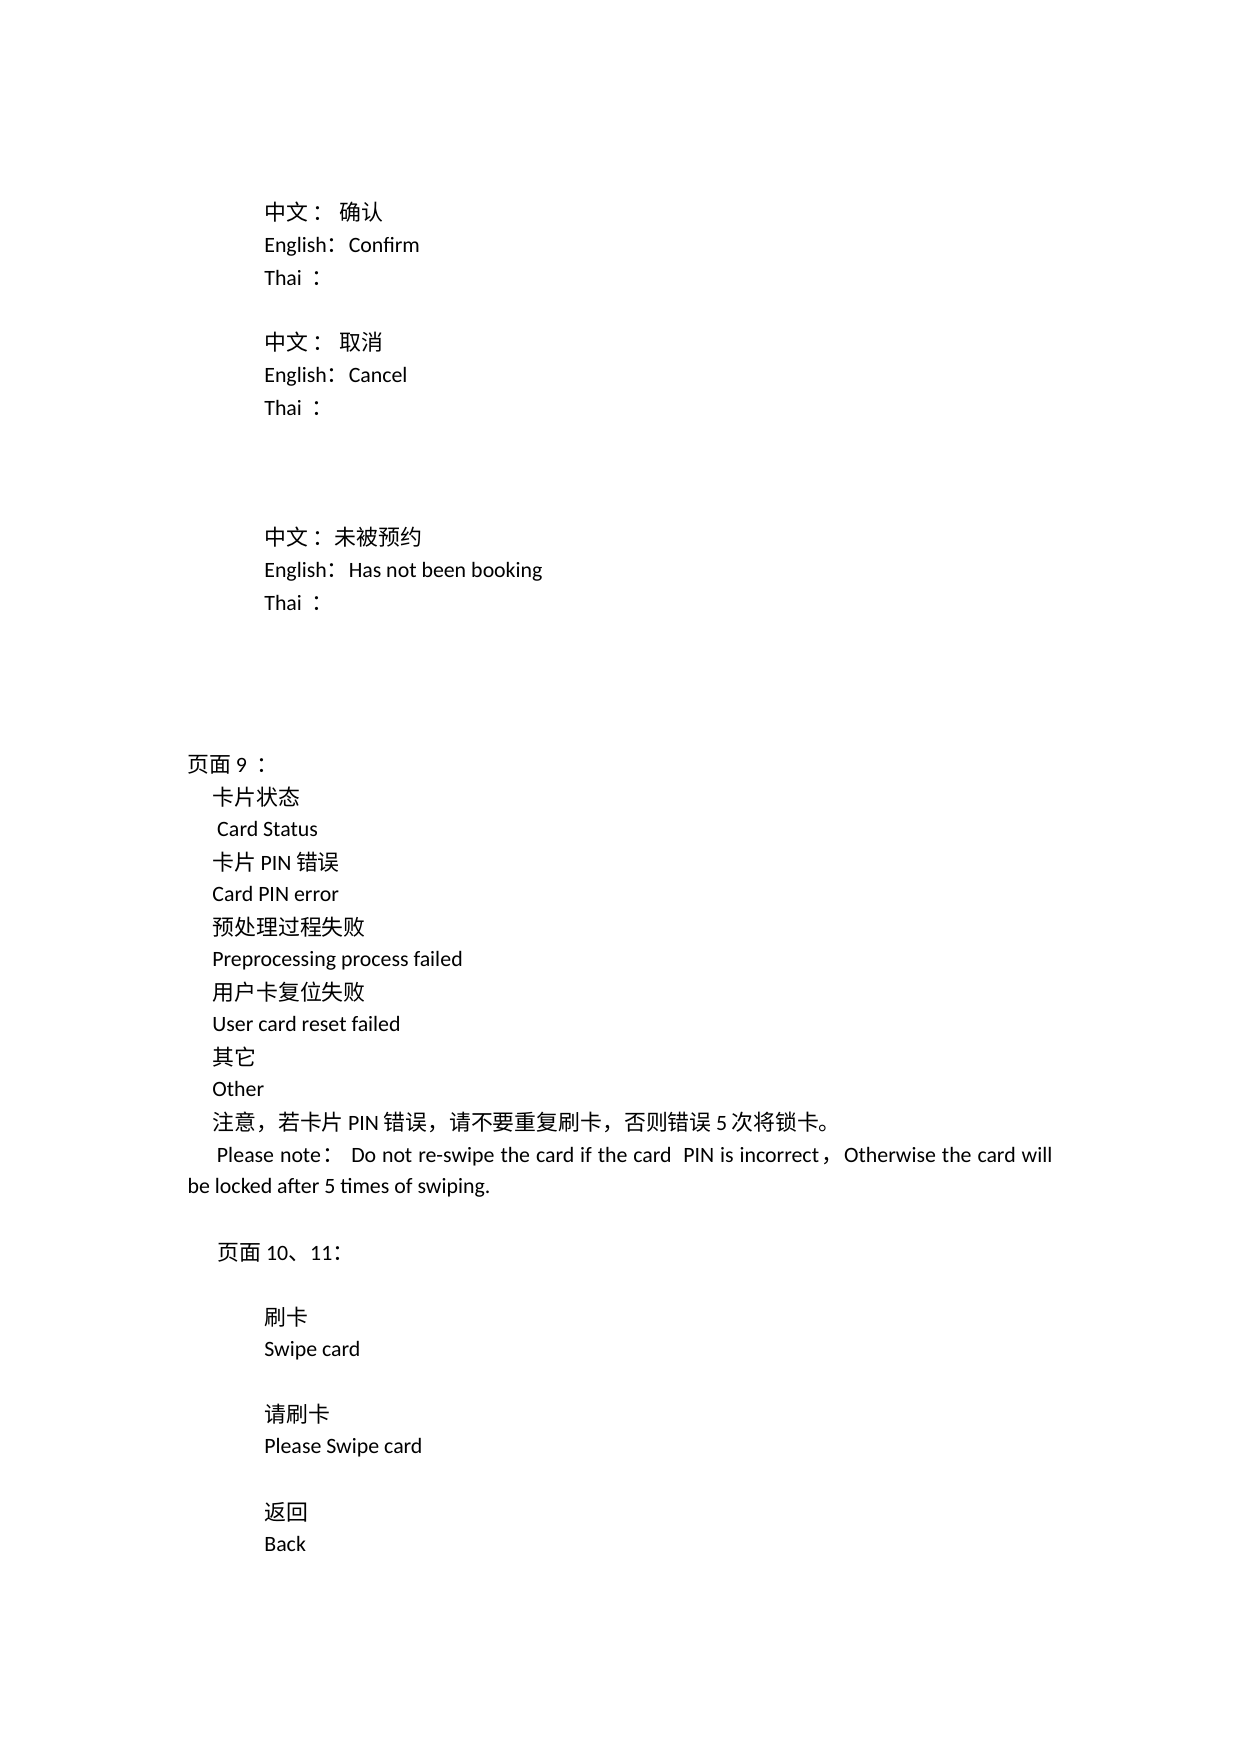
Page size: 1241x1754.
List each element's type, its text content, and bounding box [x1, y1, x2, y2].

text 卡片状态 [187, 779, 1053, 812]
text 其它 [187, 1039, 1053, 1072]
text 中文 ：未被预约 [187, 519, 1053, 552]
text 返回 [187, 1494, 1053, 1527]
text Preprocessing process failed [187, 942, 1053, 974]
text English：Has not been booking [187, 552, 1053, 584]
text 卡片PIN错误 [187, 844, 1053, 877]
text 注意，若卡片PIN错误，请不要重复刷卡，否则错误5次将锁卡。 [187, 1104, 1053, 1137]
text English：Cancel [187, 357, 1053, 389]
text 请刷卡 [187, 1397, 1053, 1429]
text Swipe card [187, 1332, 1053, 1364]
text User card reset failed [187, 1007, 1053, 1039]
text Thai ： [187, 584, 1053, 617]
text Thai ： [187, 259, 1053, 292]
text Card PIN error [187, 877, 1053, 909]
text 页面 10、11： [187, 1234, 1053, 1267]
text 用户卡复位失败 [187, 974, 1053, 1007]
text 预处理过程失败 [187, 909, 1053, 942]
text Please Swipe card [187, 1429, 1053, 1462]
text Other [187, 1072, 1053, 1104]
text 页面9 ： [187, 747, 1053, 779]
text Please note： Do not re-swipe the card if the card PIN is incorrect，Otherwise the card will be locked after 5 times of swiping. [187, 1137, 1053, 1202]
text 刷卡 [187, 1299, 1053, 1332]
text Thai ： [187, 389, 1053, 422]
text 中文 ： 确认 [187, 194, 1053, 227]
text 中文 ： 取消 [187, 324, 1053, 357]
text English：Confirm [187, 227, 1053, 259]
text Back [187, 1527, 1053, 1559]
text Card Status [187, 812, 1053, 844]
